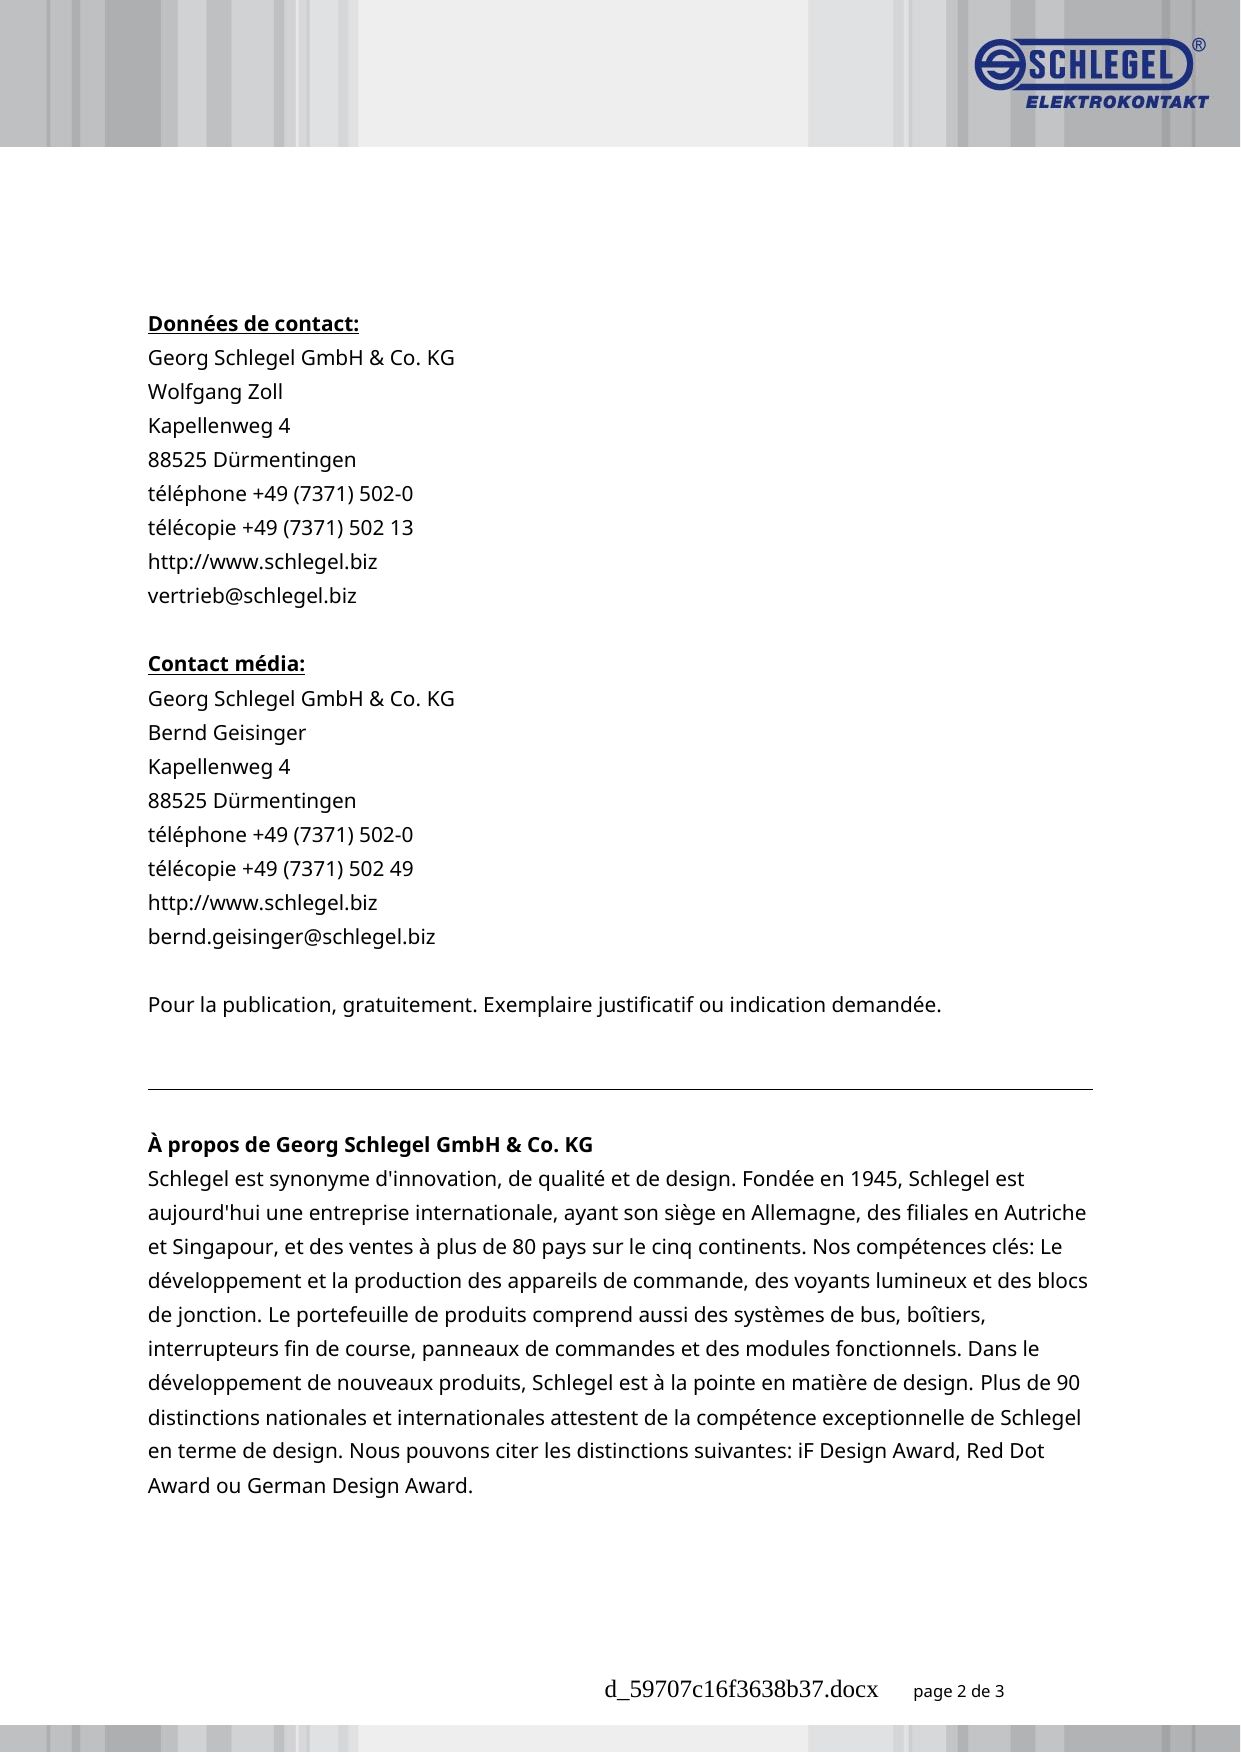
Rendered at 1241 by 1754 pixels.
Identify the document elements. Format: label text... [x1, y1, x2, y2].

text télécopie +49 (7371) 502 13 [148, 513, 1093, 542]
text 88525 Dürmentingen [148, 445, 1093, 474]
text http://www.schlegel.biz [148, 547, 1093, 576]
text Pour la publication, gratuitement. Exemplaire justificatif ou indication demandée. [148, 990, 1093, 1019]
picture [0, 1725, 1241, 1752]
picture [0, 0, 1241, 147]
text Schlegel est synonyme d'innovation, de qualité et de design. Fondée en 1945, Schlegel est aujourd'hui une entreprise internationale, ayant son siège en Allemagne, des filiales en Autriche et Singapour, et des ventes à plus de 80 pays sur le cinq continents. Nos compétences clés: Le développement et la production des appareils de commande, des voyants lumineux et des blocs de jonction. Le portefeuille de produits comprend aussi des systèmes de bus, boîtiers, interrupteurs fin de course, panneaux de commandes et des modules fonctionnels. Dans le développement de nouveaux produits, Schlegel est à la pointe en matière de design. Plus de 90 distinctions nationales et internationales attestent de la compétence exceptionnelle de Schlegel en terme de design. Nous pouvons citer les distinctions suivantes: iF Design Award, Red Dot Award ou German Design Award. [148, 1164, 1093, 1499]
text http://www.schlegel.biz [148, 888, 1093, 916]
text bernd.geisinger@schlegel.biz [148, 922, 1093, 951]
text téléphone +49 (7371) 502-0 [148, 820, 1093, 848]
text Georg Schlegel GmbH & Co. KG [148, 343, 1093, 371]
text téléphone +49 (7371) 502-0 [148, 479, 1093, 508]
text À propos de Georg Schlegel GmbH & Co. KG [148, 1130, 1093, 1158]
text Wolfgang Zoll [148, 377, 1093, 406]
text vertrieb@schlegel.biz [148, 581, 1093, 610]
text télécopie +49 (7371) 502 49 [148, 854, 1093, 882]
text Kapellenweg 4 [148, 411, 1093, 439]
text Bernd Geisinger [148, 718, 1093, 746]
text Georg Schlegel GmbH & Co. KG [148, 684, 1093, 712]
text 88525 Dürmentingen [148, 786, 1093, 814]
text Kapellenweg 4 [148, 752, 1093, 780]
text Contact média: [148, 649, 1093, 678]
text Données de contact: [148, 309, 1093, 337]
